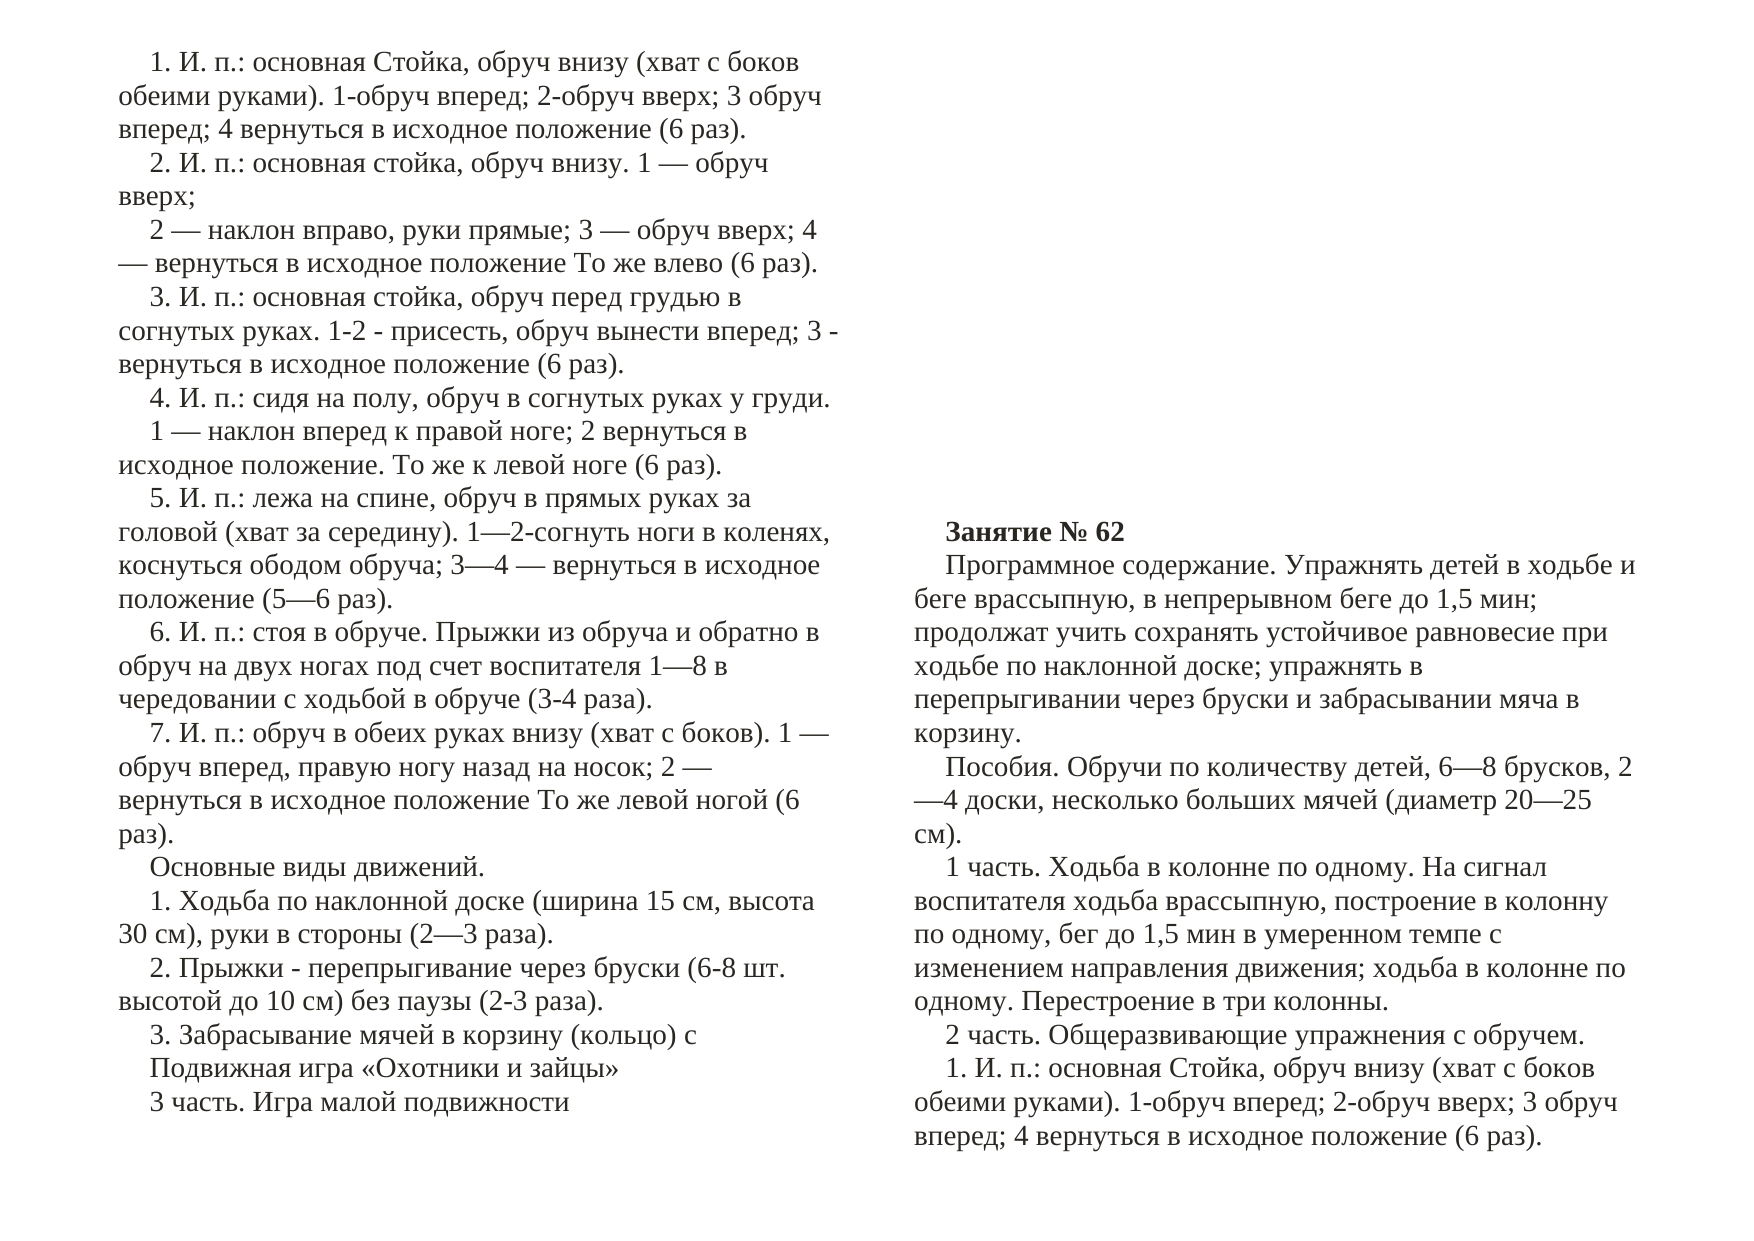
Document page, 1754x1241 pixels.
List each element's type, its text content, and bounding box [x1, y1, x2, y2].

text 2. И. п.: основная стойка, обруч внизу. 1 — обруч вверх; [118, 145, 840, 212]
text 1 — наклон вперед к правой ноге; 2 вернуться в исходное положение. То же к левой ноге (6 раз). [118, 413, 840, 480]
text 1. И. п.: основная Стойка, обруч внизу (хват с боков обеими руками). 1-обруч вперед; 2-обруч вверх; 3 обруч вперед; 4 вернуться в исходное положение (6 раз). [914, 1051, 1636, 1151]
text Программное содержание. Упражнять детей в ходьбе и беге врассыпную, в непрерывном беге до 1,5 мин; продолжат учить сохранять устойчивое равновесие при ходьбе по наклонной доске; упражнять в перепрыгивании через бруски и забрасывании мяча в корзину. [914, 547, 1636, 749]
text 4. И. п.: сидя на полу, обруч в согнутых руках у груди. [118, 380, 840, 413]
text Занятие № 62 [914, 514, 1636, 547]
text 1. Ходьба по наклонной доске (ширина 15 см, высота 30 см), руки в стороны (2—3 раза). [118, 883, 840, 950]
text 5. И. п.: лежа на спине, обруч в прямых руках за головой (хват за середину). 1—2-согнуть ноги в коленях, коснуться ободом обруча; 3—4 — вернуться в исходное положение (5—6 раз). [118, 480, 840, 614]
text 2 — наклон вправо, руки прямые; 3 — обруч вверх; 4 — вернуться в исходное положение То же влево (6 раз). [118, 212, 840, 279]
text 3 часть. Игра малой подвижности [118, 1084, 840, 1118]
text Основные виды движений. [118, 849, 840, 883]
text 2. Прыжки - перепрыгивание через бруски (6-8 шт. высотой до 10 см) без паузы (2-3 раза). [118, 950, 840, 1017]
text 1. И. п.: основная Стойка, обруч внизу (хват с боков обеими руками). 1-обруч вперед; 2-обруч вверх; 3 обруч вперед; 4 вернуться в исходное положение (6 раз). [118, 44, 840, 145]
text Пособия. Обручи по количеству детей, 6—8 брусков, 2—4 доски, несколько больших мячей (диаметр 20—25 см). [914, 749, 1636, 849]
text 3. И. п.: основная стойка, обруч перед грудью в согнутых руках. 1-2 - присесть, обруч вынести вперед; 3 - вернуться в исходное положение (6 раз). [118, 279, 840, 380]
text 3. Забрасывание мячей в корзину (кольцо) с [118, 1017, 840, 1051]
text 7. И. п.: обруч в обеих руках внизу (хват с боков). 1 — обруч вперед, правую ногу назад на носок; 2 — вернуться в исходное положение То же левой ногой (6 раз). [118, 715, 840, 849]
text 6. И. п.: стоя в обруче. Прыжки из обруча и обратно в обруч на двух ногах под счет воспитателя 1—8 в чередовании с ходьбой в обруче (3-4 раза). [118, 614, 840, 715]
text Подвижная игра «Охотники и зайцы» [118, 1051, 840, 1084]
text 2 часть. Общеразвивающие упражнения с обручем. [914, 1017, 1636, 1051]
text 1 часть. Ходьба в колонне по одному. На сигнал воспитателя ходьба врассыпную, построение в колонну по одному, бег до 1,5 мин в умеренном темпе с изменением направления движения; ходьба в колонне по одному. Перестроение в три колонны. [914, 849, 1636, 1017]
